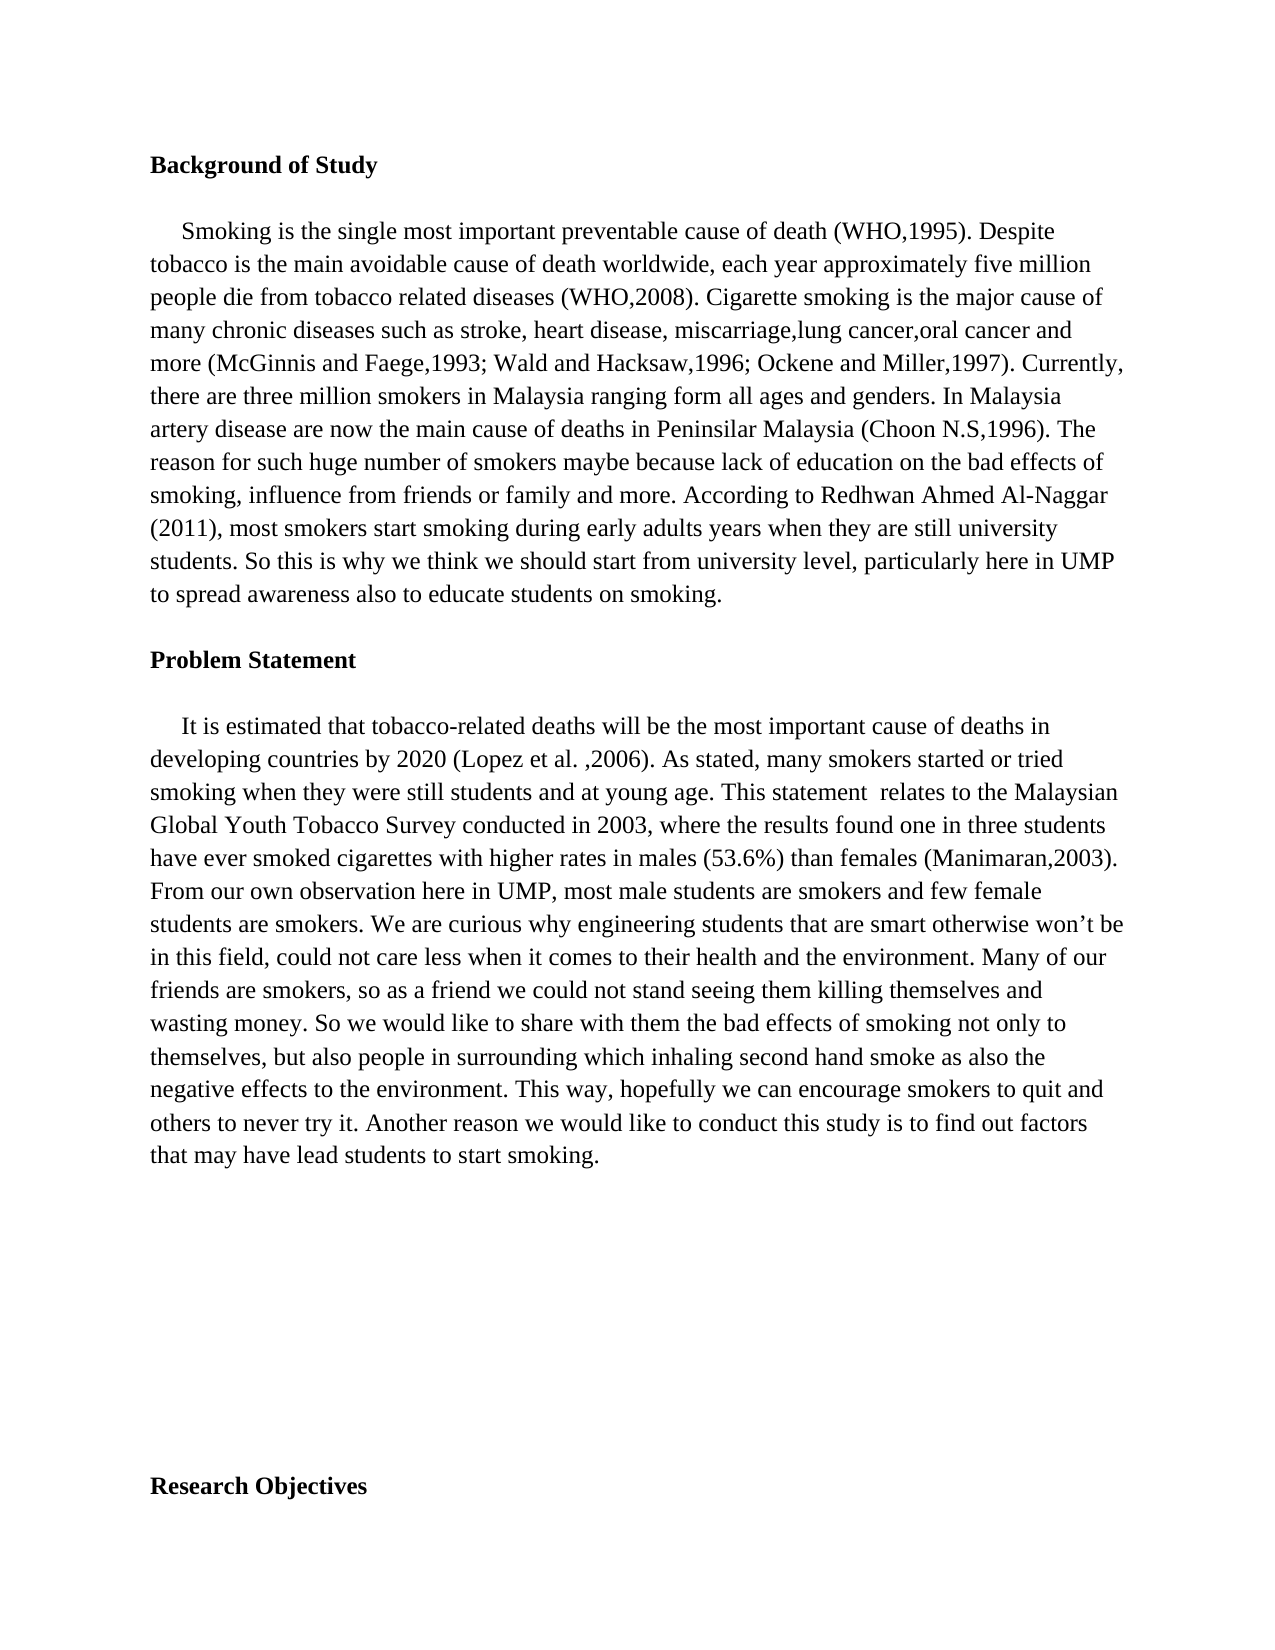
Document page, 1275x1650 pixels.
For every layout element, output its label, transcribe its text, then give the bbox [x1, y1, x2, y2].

text It is estimated that tobacco-related deaths will be the most important cause of deaths in developing countries by 2020 (Lopez et al. ,2006). As stated, many smokers started or tried smoking when they were still students and at young age. This statement relates to the Malaysian Global Youth Tobacco Survey conducted in 2003, where the results found one in three students have ever smoked cigarettes with higher rates in males (53.6%) than females (Manimaran,2003). From our own observation here in UMP, most male students are smokers and few female students are smokers. We are curious why engineering students that are smart otherwise won’t be in this field, could not care less when it comes to their health and the environment. Many of our friends are smokers, so as a friend we could not stand seeing them killing themselves and wasting money. So we would like to share with them the bad effects of smoking not only to themselves, but also people in surrounding which inhaling second hand smoke as also the negative effects to the environment. This way, hopefully we can encourage smokers to quit and others to never try it. Another reason we would like to conduct this study is to find out factors that may have lead students to start smoking. [150, 711, 1125, 1169]
text Smoking is the single most important preventable cause of death (WHO,1995). Despite tobacco is the main avoidable cause of death worldwide, each year approximately five million people die from tobacco related diseases (WHO,2008). Cigarette smoking is the major cause of many chronic diseases such as stroke, heart disease, miscarriage,lung cancer,oral cancer and more (McGinnis and Faege,1993; Wald and Hacksaw,1996; Ockene and Miller,1997). Currently, there are three million smokers in Malaysia ranging form all ages and genders. In Malaysia artery disease are now the main cause of deaths in Peninsilar Malaysia (Choon N.S,1996). The reason for such huge number of smokers maybe because lack of education on the bad effects of smoking, influence from friends or family and more. According to Redhwan Ahmed Al-Naggar (2011), most smokers start smoking during early adults years when they are still university students. So this is why we think we should start from university level, particularly here in UMP to spread awareness also to educate students on smoking. [150, 216, 1125, 608]
text Research Objectives [150, 1471, 1125, 1499]
text Problem Statement [150, 645, 1125, 674]
text Background of Study [150, 150, 1125, 179]
